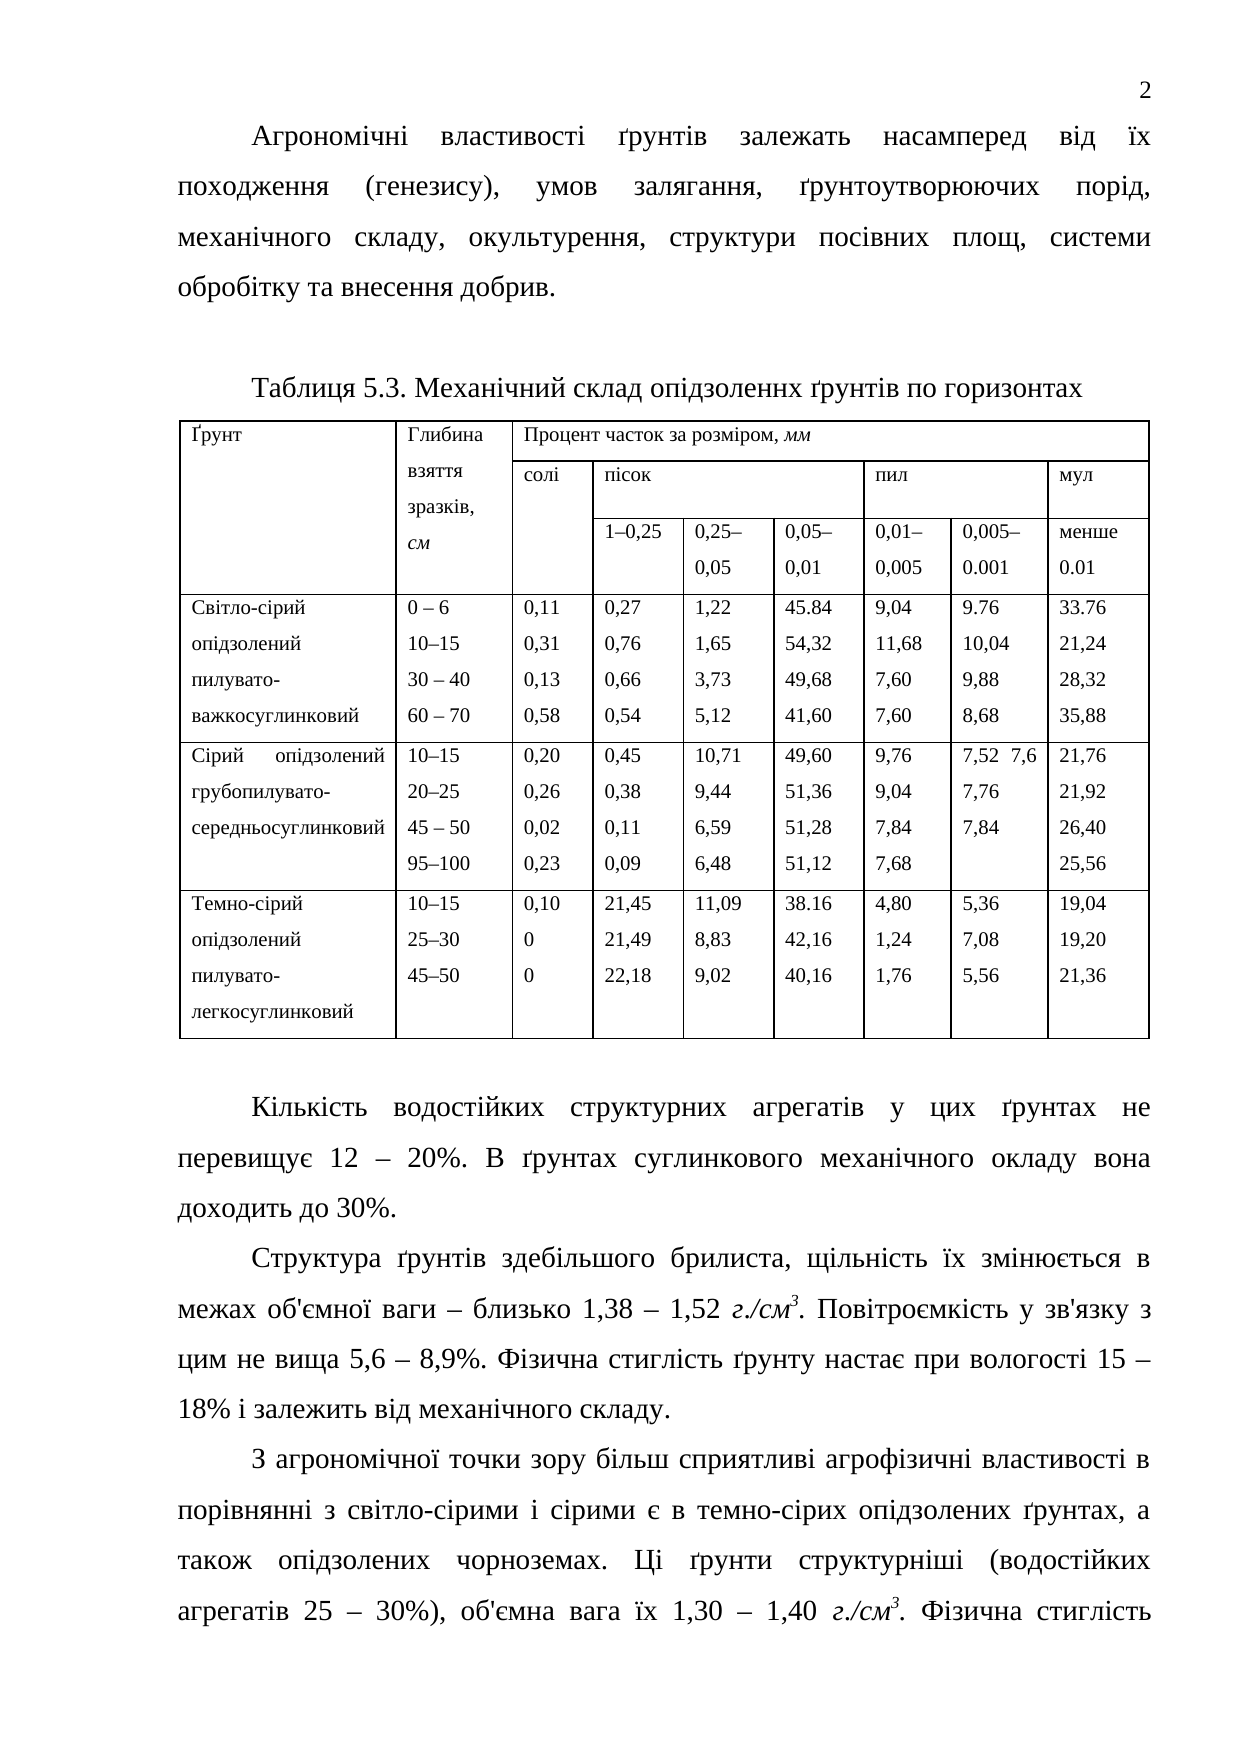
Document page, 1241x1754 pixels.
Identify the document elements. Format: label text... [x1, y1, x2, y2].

table_cell 5,36 7,08 5,56 [952, 891, 1047, 1038]
table_cell 4,80 1,24 1,76 [865, 891, 950, 1038]
table_cell 1,22 1,65 3,73 5,12 [684, 595, 773, 742]
table_cell 0,25–0,05 [684, 519, 773, 593]
table_cell 0,20 0,26 0,02 0,23 [513, 743, 592, 889]
table_cell 0,005–0.001 [952, 519, 1047, 593]
table_cell 0 – 6 10–15 30 – 40 60 – 70 [397, 595, 512, 742]
table_cell 0,10 0 0 [513, 891, 592, 1038]
table_cell 10–15 25–30 45–50 [397, 891, 512, 1038]
table_cell Світло-сірий опідзолений пилувато-важкосуглинковий [181, 595, 395, 742]
table_cell солі [513, 462, 592, 593]
table_cell 49,60 51,36 51,28 51,12 [775, 743, 863, 889]
table_cell 9,76 9,04 7,84 7,68 [865, 743, 950, 889]
table_cell 45.84 54,32 49,68 41,60 [775, 595, 863, 742]
text Агрономічні властивості ґрунтів залежать насамперед від їх походження (генезису), умов залягання, ґрунтоутворюючих порід, механічного складу, окультурення, структури посівних площ, системи обробітку та внесення добрив. [177, 118, 1152, 303]
table_cell менше 0.01 [1049, 519, 1148, 593]
text Структура ґрунтів здебільшого брилиста, щільність їх змінюється в межах об'ємної ваги – близько 1,38 – 1,52 г./см3. Повітроємкість у зв'язку з цим не вища 5,6 – 8,9%. Фізична стиглість ґрунту настає при вологості 15 – 18% і залежить від механічного складу. [177, 1240, 1152, 1425]
text Таблиця 5.3. Механічний склад опідзоленнх ґрунтів по горизонтах [177, 370, 1152, 403]
table_cell 21,76 21,92 26,40 25,56 [1049, 743, 1148, 889]
table_header Глибина взяття зразків, см [397, 422, 512, 593]
table_cell 7,52 7,6 7,76 7,84 [952, 743, 1047, 889]
table_cell 0,01–0,005 [865, 519, 950, 593]
table_cell 0,27 0,76 0,66 0,54 [594, 595, 683, 742]
table_cell пісок [594, 462, 863, 518]
table_cell 33.76 21,24 28,32 35,88 [1049, 595, 1148, 742]
table_cell мул [1049, 462, 1148, 518]
text Кількість водостійких структурних агрегатів у цих ґрунтах не перевищує 12 – 20%. В ґрунтах суглинкового механічного окладу вона доходить до 30%. [177, 1089, 1152, 1224]
table_cell 38.16 42,16 40,16 [775, 891, 863, 1038]
table_cell 9.76 10,04 9,88 8,68 [952, 595, 1047, 742]
table_header Ґрунт [181, 422, 395, 593]
table_cell пил [865, 462, 1047, 518]
table_cell 19,04 19,20 21,36 [1049, 891, 1148, 1038]
table_cell 10,71 9,44 6,59 6,48 [684, 743, 773, 889]
table_cell 0,11 0,31 0,13 0,58 [513, 595, 592, 742]
table_cell 0,05–0,01 [775, 519, 863, 593]
table_cell 9,04 11,68 7,60 7,60 [865, 595, 950, 742]
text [177, 1442, 1152, 1626]
table_cell 21,45 21,49 22,18 [594, 891, 683, 1038]
table_cell 11,09 8,83 9,02 [684, 891, 773, 1038]
table_cell Сірий опідзолений грубопилувато-середньосуглинковий [181, 743, 395, 889]
table_cell Темно-сірий опідзолений пилувато-легкосуглинковий [181, 891, 395, 1038]
table_cell 10–15 20–25 45 – 50 95–100 [397, 743, 512, 889]
table_cell 0,45 0,38 0,11 0,09 [594, 743, 683, 889]
table_cell 1–0,25 [594, 519, 683, 593]
table_header Процент часток за розміром, мм [513, 422, 1148, 460]
